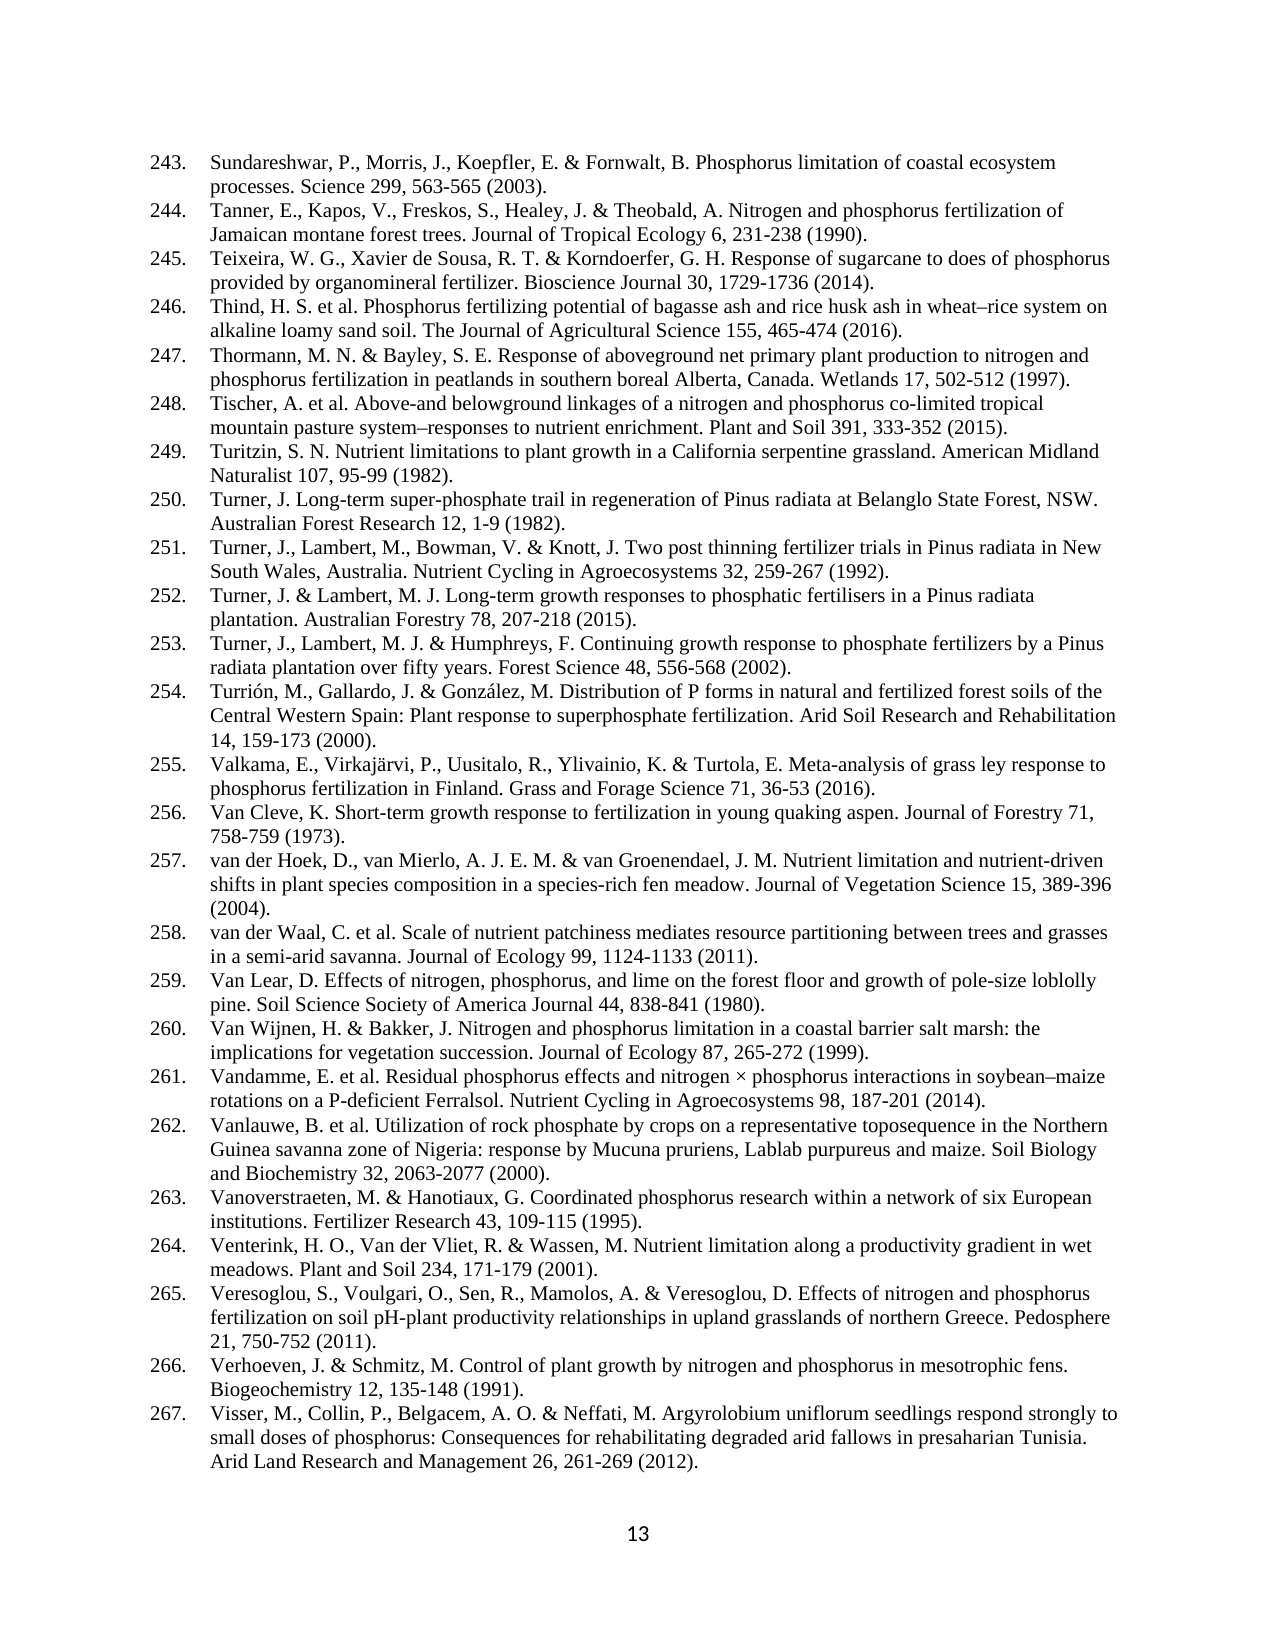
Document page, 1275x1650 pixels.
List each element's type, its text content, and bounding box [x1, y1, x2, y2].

list Valkama, E., Virkajärvi, P., Uusitalo, R., Ylivainio, K. & Turtola, E. Meta-analysis of grass ley response to phosphorus fertilization in Finland. Grass and Forage Science 71, 36-53 (2016). [150, 752, 1125, 800]
list Verhoeven, J. & Schmitz, M. Control of plant growth by nitrogen and phosphorus in mesotrophic fens. Biogeochemistry 12, 135-148 (1991). [150, 1353, 1125, 1401]
list Turrión, M., Gallardo, J. & González, M. Distribution of P forms in natural and fertilized forest soils of the Central Western Spain: Plant response to superphosphate fertilization. Arid Soil Research and Rehabilitation 14, 159-173 (2000). [150, 679, 1125, 752]
list Venterink, H. O., Van der Vliet, R. & Wassen, M. Nutrient limitation along a productivity gradient in wet meadows. Plant and Soil 234, 171-179 (2001). [150, 1233, 1125, 1281]
list Van Cleve, K. Short-term growth response to fertilization in young quaking aspen. Journal of Forestry 71, 758-759 (1973). [150, 800, 1125, 848]
list Van Lear, D. Effects of nitrogen, phosphorus, and lime on the forest floor and growth of pole-size loblolly pine. Soil Science Society of America Journal 44, 838-841 (1980). [150, 968, 1125, 1016]
list Thind, H. S. et al. Phosphorus fertilizing potential of bagasse ash and rice husk ash in wheat–rice system on alkaline loamy sand soil. The Journal of Agricultural Science 155, 465-474 (2016). [150, 294, 1125, 342]
list Turner, J. & Lambert, M. J. Long-term growth responses to phosphatic fertilisers in a Pinus radiata plantation. Australian Forestry 78, 207-218 (2015). [150, 583, 1125, 631]
list Turner, J. Long-term super-phosphate trail in regeneration of Pinus radiata at Belanglo State Forest, NSW. Australian Forest Research 12, 1-9 (1982). [150, 487, 1125, 535]
list Teixeira, W. G., Xavier de Sousa, R. T. & Korndoerfer, G. H. Response of sugarcane to does of phosphorus provided by organomineral fertilizer. Bioscience Journal 30, 1729-1736 (2014). [150, 246, 1125, 294]
list Vanlauwe, B. et al. Utilization of rock phosphate by crops on a representative toposequence in the Northern Guinea savanna zone of Nigeria: response by Mucuna pruriens, Lablab purpureus and maize. Soil Biology and Biochemistry 32, 2063-2077 (2000). [150, 1112, 1125, 1185]
list Vandamme, E. et al. Residual phosphorus effects and nitrogen × phosphorus interactions in soybean–maize rotations on a P-deficient Ferralsol. Nutrient Cycling in Agroecosystems 98, 187-201 (2014). [150, 1064, 1125, 1112]
list van der Waal, C. et al. Scale of nutrient patchiness mediates resource partitioning between trees and grasses in a semi-arid savanna. Journal of Ecology 99, 1124-1133 (2011). [150, 920, 1125, 968]
list Turitzin, S. N. Nutrient limitations to plant growth in a California serpentine grassland. American Midland Naturalist 107, 95-99 (1982). [150, 439, 1125, 487]
list Sundareshwar, P., Morris, J., Koepfler, E. & Fornwalt, B. Phosphorus limitation of coastal ecosystem processes. Science 299, 563-565 (2003). [150, 150, 1125, 198]
list Thormann, M. N. & Bayley, S. E. Response of aboveground net primary plant production to nitrogen and phosphorus fertilization in peatlands in southern boreal Alberta, Canada. Wetlands 17, 502-512 (1997). [150, 342, 1125, 391]
list Vanoverstraeten, M. & Hanotiaux, G. Coordinated phosphorus research within a network of six European institutions. Fertilizer Research 43, 109-115 (1995). [150, 1185, 1125, 1233]
list Visser, M., Collin, P., Belgacem, A. O. & Neffati, M. Argyrolobium uniflorum seedlings respond strongly to small doses of phosphorus: Consequences for rehabilitating degraded arid fallows in presaharian Tunisia. Arid Land Research and Management 26, 261-269 (2012). [150, 1401, 1125, 1473]
list Tanner, E., Kapos, V., Freskos, S., Healey, J. & Theobald, A. Nitrogen and phosphorus fertilization of Jamaican montane forest trees. Journal of Tropical Ecology 6, 231-238 (1990). [150, 198, 1125, 246]
list Veresoglou, S., Voulgari, O., Sen, R., Mamolos, A. & Veresoglou, D. Effects of nitrogen and phosphorus fertilization on soil pH-plant productivity relationships in upland grasslands of northern Greece. Pedosphere 21, 750-752 (2011). [150, 1281, 1125, 1353]
list Tischer, A. et al. Above-and belowground linkages of a nitrogen and phosphorus co-limited tropical mountain pasture system–responses to nutrient enrichment. Plant and Soil 391, 333-352 (2015). [150, 391, 1125, 439]
list Van Wijnen, H. & Bakker, J. Nitrogen and phosphorus limitation in a coastal barrier salt marsh: the implications for vegetation succession. Journal of Ecology 87, 265-272 (1999). [150, 1016, 1125, 1064]
list van der Hoek, D., van Mierlo, A. J. E. M. & van Groenendael, J. M. Nutrient limitation and nutrient-driven shifts in plant species composition in a species-rich fen meadow. Journal of Vegetation Science 15, 389-396 (2004). [150, 848, 1125, 920]
list Turner, J., Lambert, M., Bowman, V. & Knott, J. Two post thinning fertilizer trials in Pinus radiata in New South Wales, Australia. Nutrient Cycling in Agroecosystems 32, 259-267 (1992). [150, 535, 1125, 583]
list Turner, J., Lambert, M. J. & Humphreys, F. Continuing growth response to phosphate fertilizers by a Pinus radiata plantation over fifty years. Forest Science 48, 556-568 (2002). [150, 631, 1125, 679]
